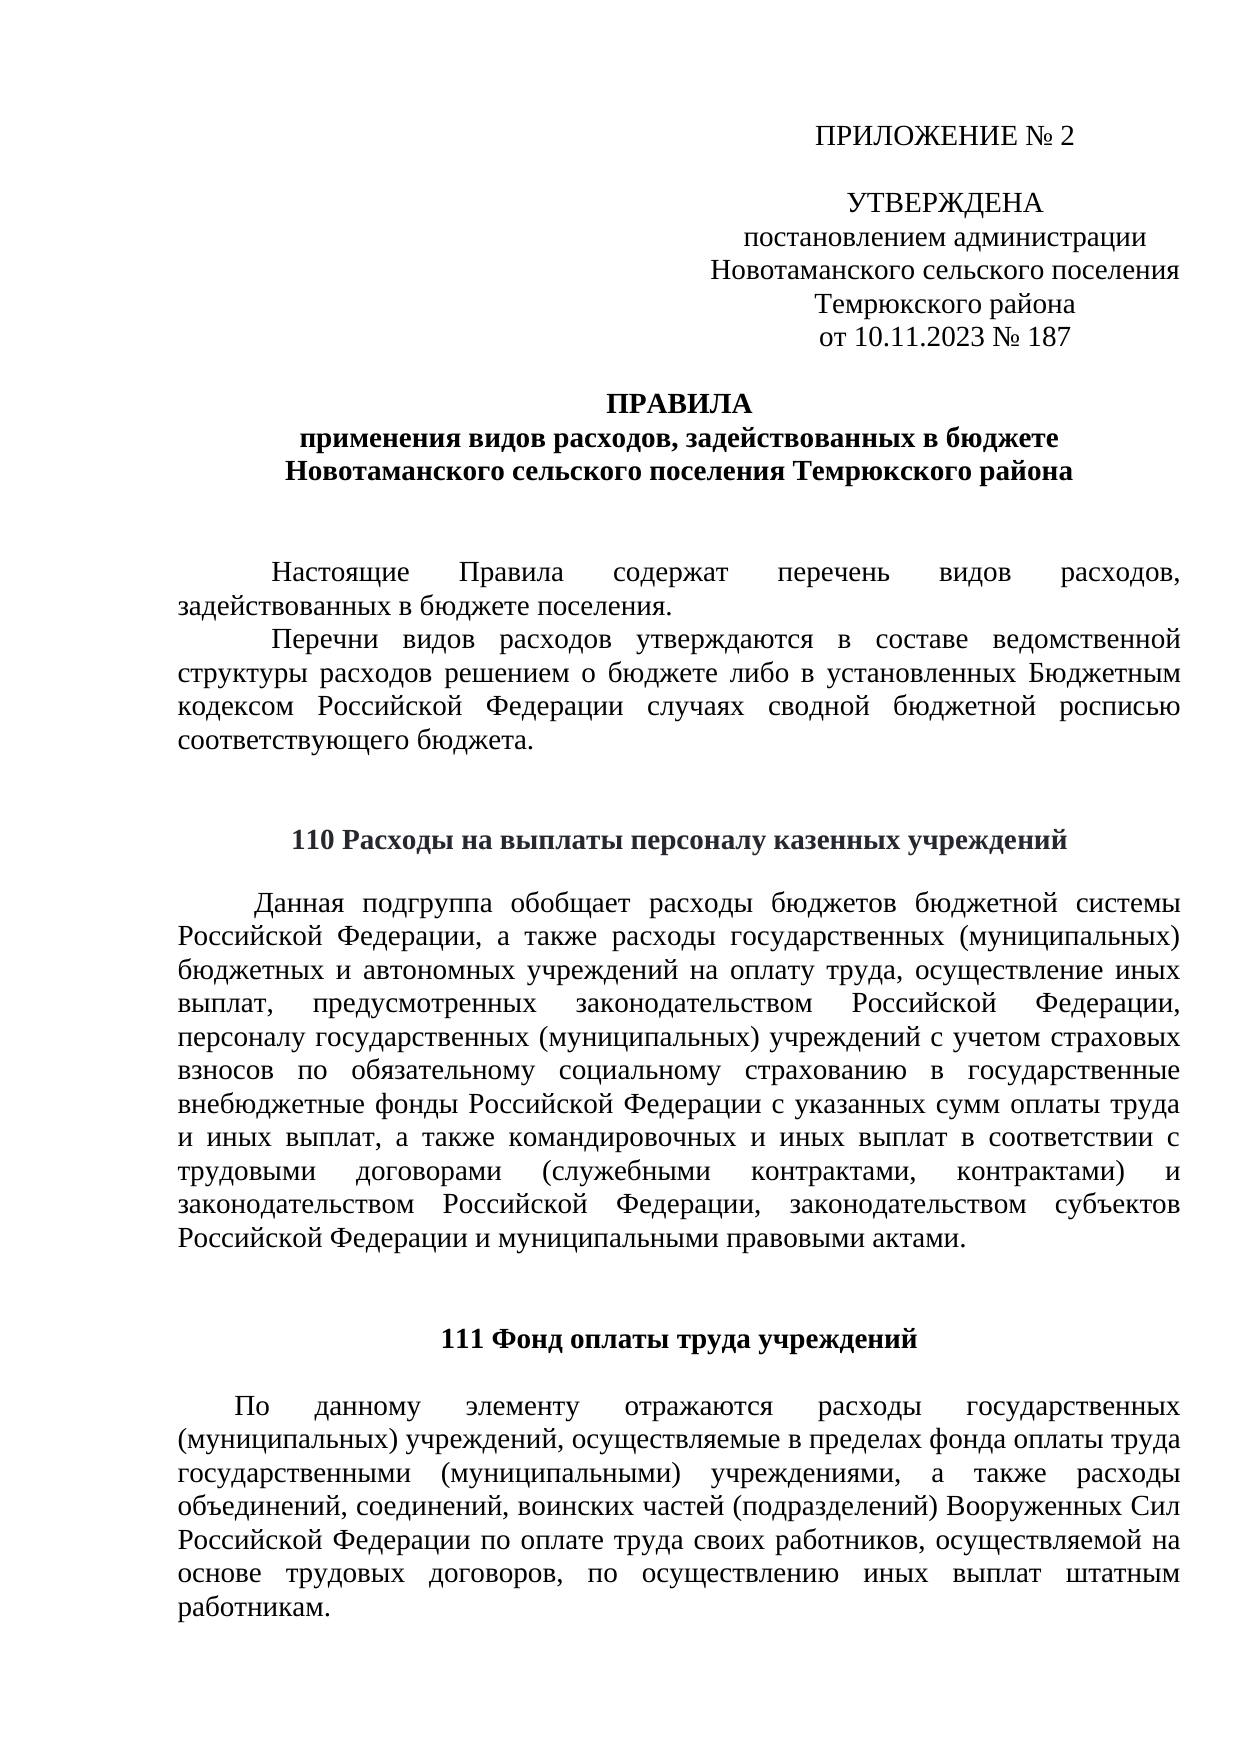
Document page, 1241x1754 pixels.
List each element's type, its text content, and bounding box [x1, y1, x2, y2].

text ПРАВИЛА [177, 386, 1181, 420]
text применения видов расходов, задействованных в бюджете Новотаманского сельского поселения Темрюкского района [177, 420, 1181, 487]
text Настоящие Правила содержат перечень видов расходов, задействованных в бюджете поселения. [177, 554, 1181, 621]
text Темрюкского района [709, 286, 1181, 319]
text Новотаманского сельского поселения [709, 252, 1181, 286]
text постановлением администрации [709, 219, 1181, 252]
text ПРИЛОЖЕНИЕ № 2 [709, 118, 1181, 152]
text 111 Фонд оплаты труда учреждений [177, 1321, 1181, 1354]
text Перечни видов расходов утверждаются в составе ведомственной структуры расходов решением о бюджете либо в установленных Бюджетным кодексом Российской Федерации случаях сводной бюджетной росписью соответствующего бюджета. [177, 621, 1182, 755]
text По данному элементу отражаются расходы государственных (муниципальных) учреждений, осуществляемые в пределах фонда оплаты труда государственными (муниципальными) учреждениями, а также расходы объединений, соединений, воинских частей (подразделений) Вооруженных Сил Российской Федерации по оплате труда своих работников, осуществляемой на основе трудовых договоров, по осуществлению иных выплат штатным работникам. [177, 1388, 1181, 1623]
text УТВЕРЖДЕНА [709, 185, 1181, 219]
text от 10.11.2023 № 187 [709, 319, 1181, 353]
text 110 Расходы на выплаты персоналу казенных учреждений [177, 822, 1181, 856]
text Данная подгруппа обобщает расходы бюджетов бюджетной системы Российской Федерации, а также расходы государственных (муниципальных) бюджетных и автономных учреждений на оплату труда, осуществление иных выплат, предусмотренных законодательством Российской Федерации, персоналу государственных (муниципальных) учреждений с учетом страховых взносов по обязательному социальному страхованию в государственные внебюджетные фонды Российской Федерации с указанных сумм оплаты труда и иных выплат, а также командировочных и иных выплат в соответствии с трудовыми договорами (служебными контрактами, контрактами) и законодательством Российской Федерации, законодательством субъектов Российской Федерации и муниципальными правовыми актами. [177, 885, 1181, 1254]
